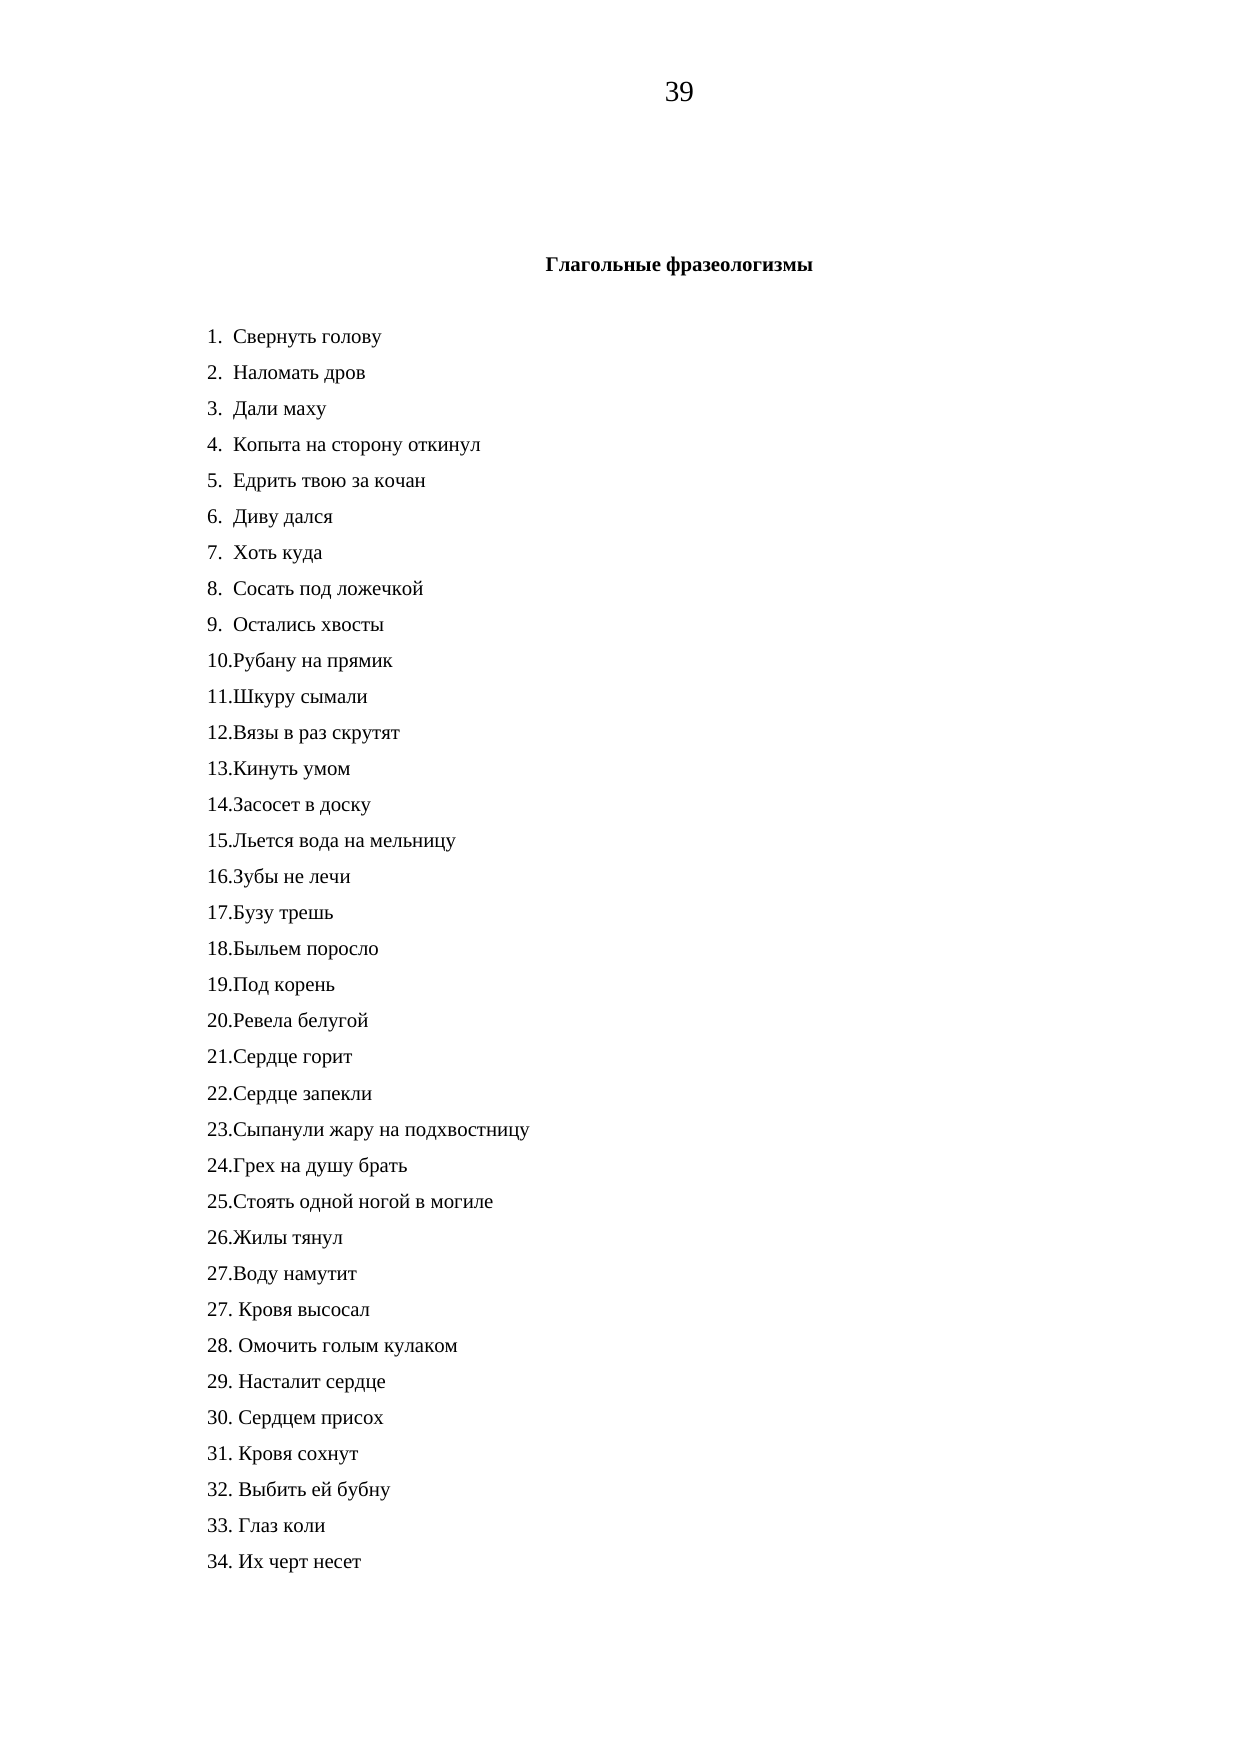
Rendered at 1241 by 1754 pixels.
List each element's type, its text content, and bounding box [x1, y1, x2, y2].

text 26.Жилы тянул [207, 1225, 1152, 1249]
text 9. Остались хвосты [207, 612, 1152, 636]
text 1. Свернуть голову [207, 324, 1152, 348]
text 11.Шкуру сымали [207, 684, 1152, 708]
text 3. Дали маху [207, 396, 1152, 420]
text 18.Быльем поросло [207, 936, 1152, 960]
text 2. Наломать дров [207, 360, 1152, 384]
text 5. Едрить твою за кочан [207, 468, 1152, 492]
text 27. Кровя высосал [207, 1297, 1152, 1321]
text 28. Омочить голым кулаком [207, 1333, 1152, 1357]
text 25.Стоять одной ногой в могиле [207, 1189, 1152, 1213]
text 7. Хоть куда [207, 540, 1152, 564]
text 33. Глаз коли [207, 1513, 1152, 1537]
text 32. Выбить ей бубну [207, 1477, 1152, 1501]
text 19.Под корень [207, 972, 1152, 996]
text 8. Сосать под ложечкой [207, 576, 1152, 600]
text 31. Кровя сохнут [207, 1441, 1152, 1465]
text 22.Сердце запекли [207, 1081, 1152, 1104]
text 20.Ревела белугой [207, 1008, 1152, 1032]
text 13.Кинуть умом [207, 756, 1152, 780]
text 23.Сыпанули жару на подхвостницу [207, 1117, 1152, 1141]
text 29. Насталит сердце [207, 1369, 1152, 1393]
text 30. Сердцем присох [207, 1405, 1152, 1429]
text 6. Диву дался [207, 504, 1152, 528]
text 12.Вязы в раз скрутят [207, 720, 1152, 744]
text Глагольные фразеологизмы [207, 252, 1152, 276]
text 15.Льется вода на мельницу [207, 828, 1152, 852]
text 16.Зубы не лечи [207, 864, 1152, 888]
text 10.Рубану на прямик [207, 648, 1152, 672]
text 14.Засосет в доску [207, 792, 1152, 816]
text 24.Грех на душу брать [207, 1153, 1152, 1177]
text 27.Воду намутит [207, 1261, 1152, 1285]
text 34. Их черт несет [207, 1549, 1152, 1573]
text 4. Копыта на сторону откинул [207, 432, 1152, 456]
text 17.Бузу трешь [207, 900, 1152, 924]
text 21.Сердце горит [207, 1044, 1152, 1068]
